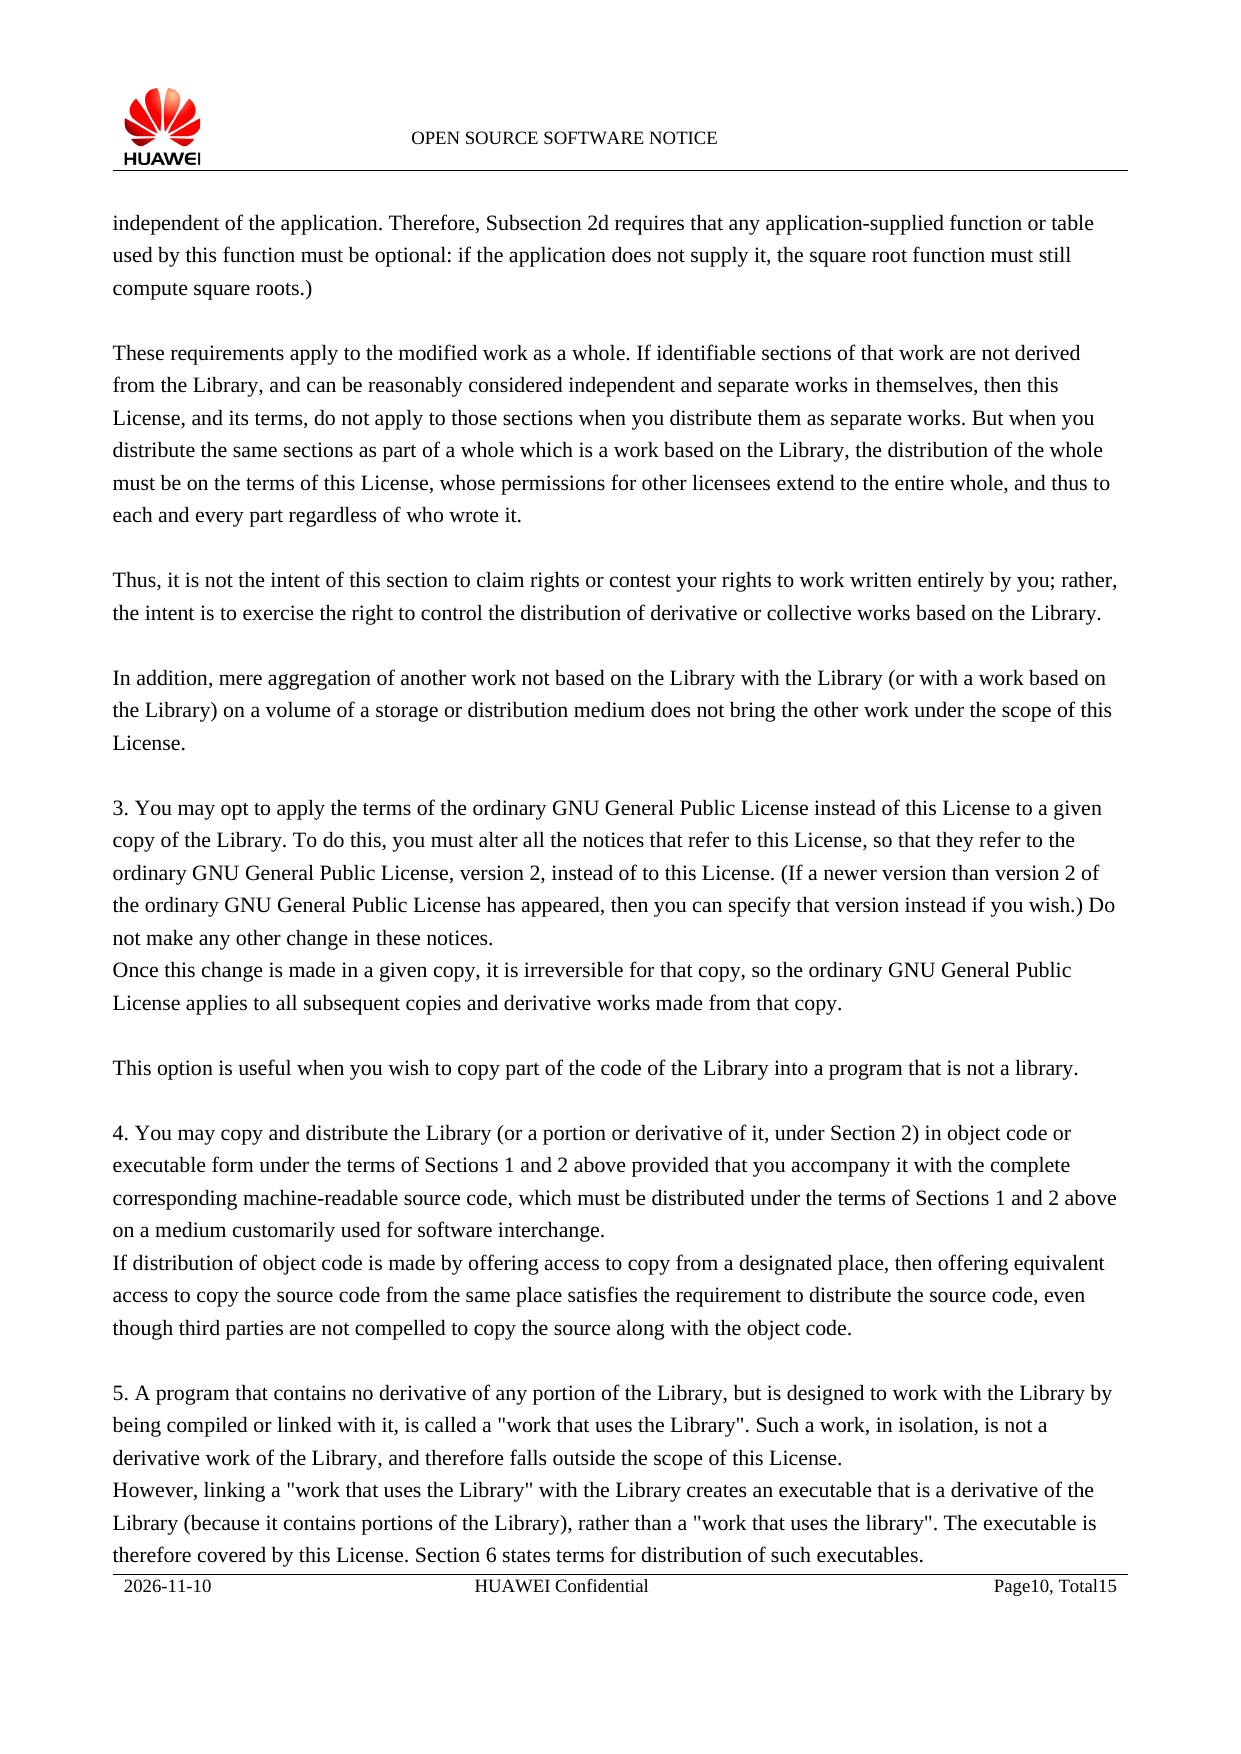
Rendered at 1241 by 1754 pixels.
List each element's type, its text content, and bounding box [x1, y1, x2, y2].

picture [124, 88, 201, 165]
